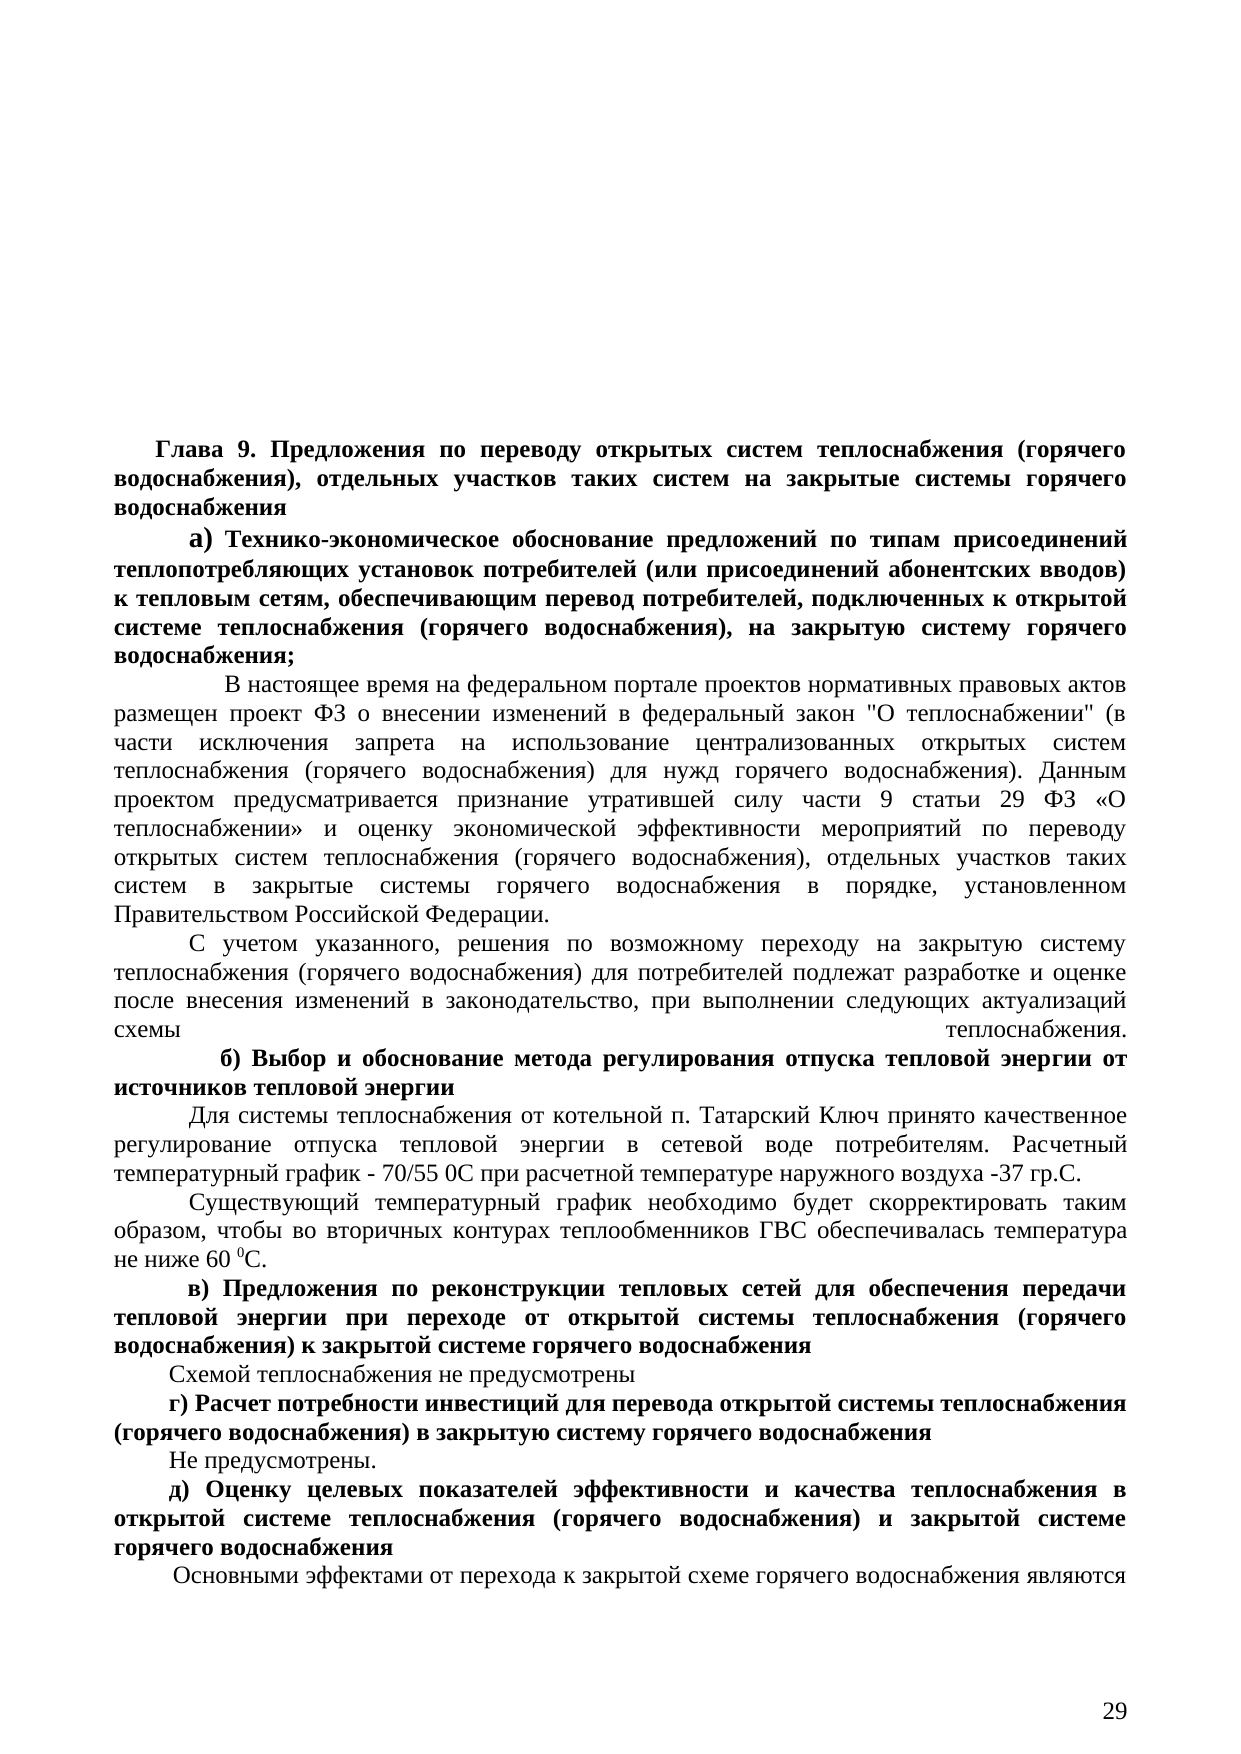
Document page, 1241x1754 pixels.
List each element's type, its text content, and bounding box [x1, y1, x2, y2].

text Глава 9. Предложения по переводу открытых систем теплоснабжения (горячего водоснабжения), отдельных участков таких систем на закрытые системы горячего водоснабжения [113, 434, 1127, 521]
text г) Расчет потребности инвестиций для перевода открытой системы теплоснабжения (горячего водоснабжения) в закрытую систему горячего водоснабжения [113, 1388, 1127, 1445]
text Существующий температурный график необходимо будет скорректировать таким образом, чтобы во вторичных контурах теплообменников ГВС обеспечивалась температура не ниже 60 0С. [113, 1187, 1127, 1273]
text Для системы теплоснабжения от котельной п. Татарский Ключ принято качественное регулирование отпуска тепловой энергии в сетевой воде потребителям. Расчетный температурный график - 70/55 0С при расчетной температуре наружного воздуха -37 гр.С. [113, 1100, 1127, 1187]
text д) Оценку целевых показателей эффективности и качества теплоснабжения в открытой системе теплоснабжения (горячего водоснабжения) и закрытой системе горячего водоснабжения [113, 1474, 1127, 1560]
text С учетом указанного, решения по возможному переходу на закрытую систему теплоснабжения (горячего водоснабжения) для потребителей подлежат разработке и оценке после внесения изменений в законодательство, при выполнении следующих актуализаций схемы теплоснабжения. б) Выбор и обоснование метода регулирования отпуска тепловой энергии от источников тепловой энергии [113, 928, 1127, 1100]
list Технико-экономическое обоснование предложений по типам присоединений теплопотребляющих установок потребителей (или присоединений абонентских вводов) к тепловым сетям, обеспечивающим перевод потребителей, подключенных к открытой системе теплоснабжения (горячего водоснабжения), на закрытую систему горячего водоснабжения; [113, 521, 1127, 669]
text Схемой теплоснабжения не предусмотрены [169, 1359, 1127, 1388]
text В настоящее время на федеральном портале проектов нормативных правовых актов размещен проект ФЗ о внесении изменений в федеральный закон "О теплоснабжении" (в части исключения запрета на использование централизованных открытых систем теплоснабжения (горячего водоснабжения) для нужд горячего водоснабжения). Данным проектом предусматривается признание утратившей силу части 9 статьи 29 ФЗ «О теплоснабжении» и оценку экономической эффективности мероприятий по переводу открытых систем теплоснабжения (горячего водоснабжения), отдельных участков таких систем в закрытые системы горячего водоснабжения в порядке, установленном Правительством Российской Федерации. [113, 669, 1127, 928]
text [113, 1560, 1127, 1589]
text в) Предложения по реконструкции тепловых сетей для обеспечения передачи тепловой энергии при переходе от открытой системы теплоснабжения (горячего водоснабжения) к закрытой системе горячего водоснабжения [113, 1273, 1127, 1359]
text Не предусмотрены. [169, 1445, 1127, 1474]
